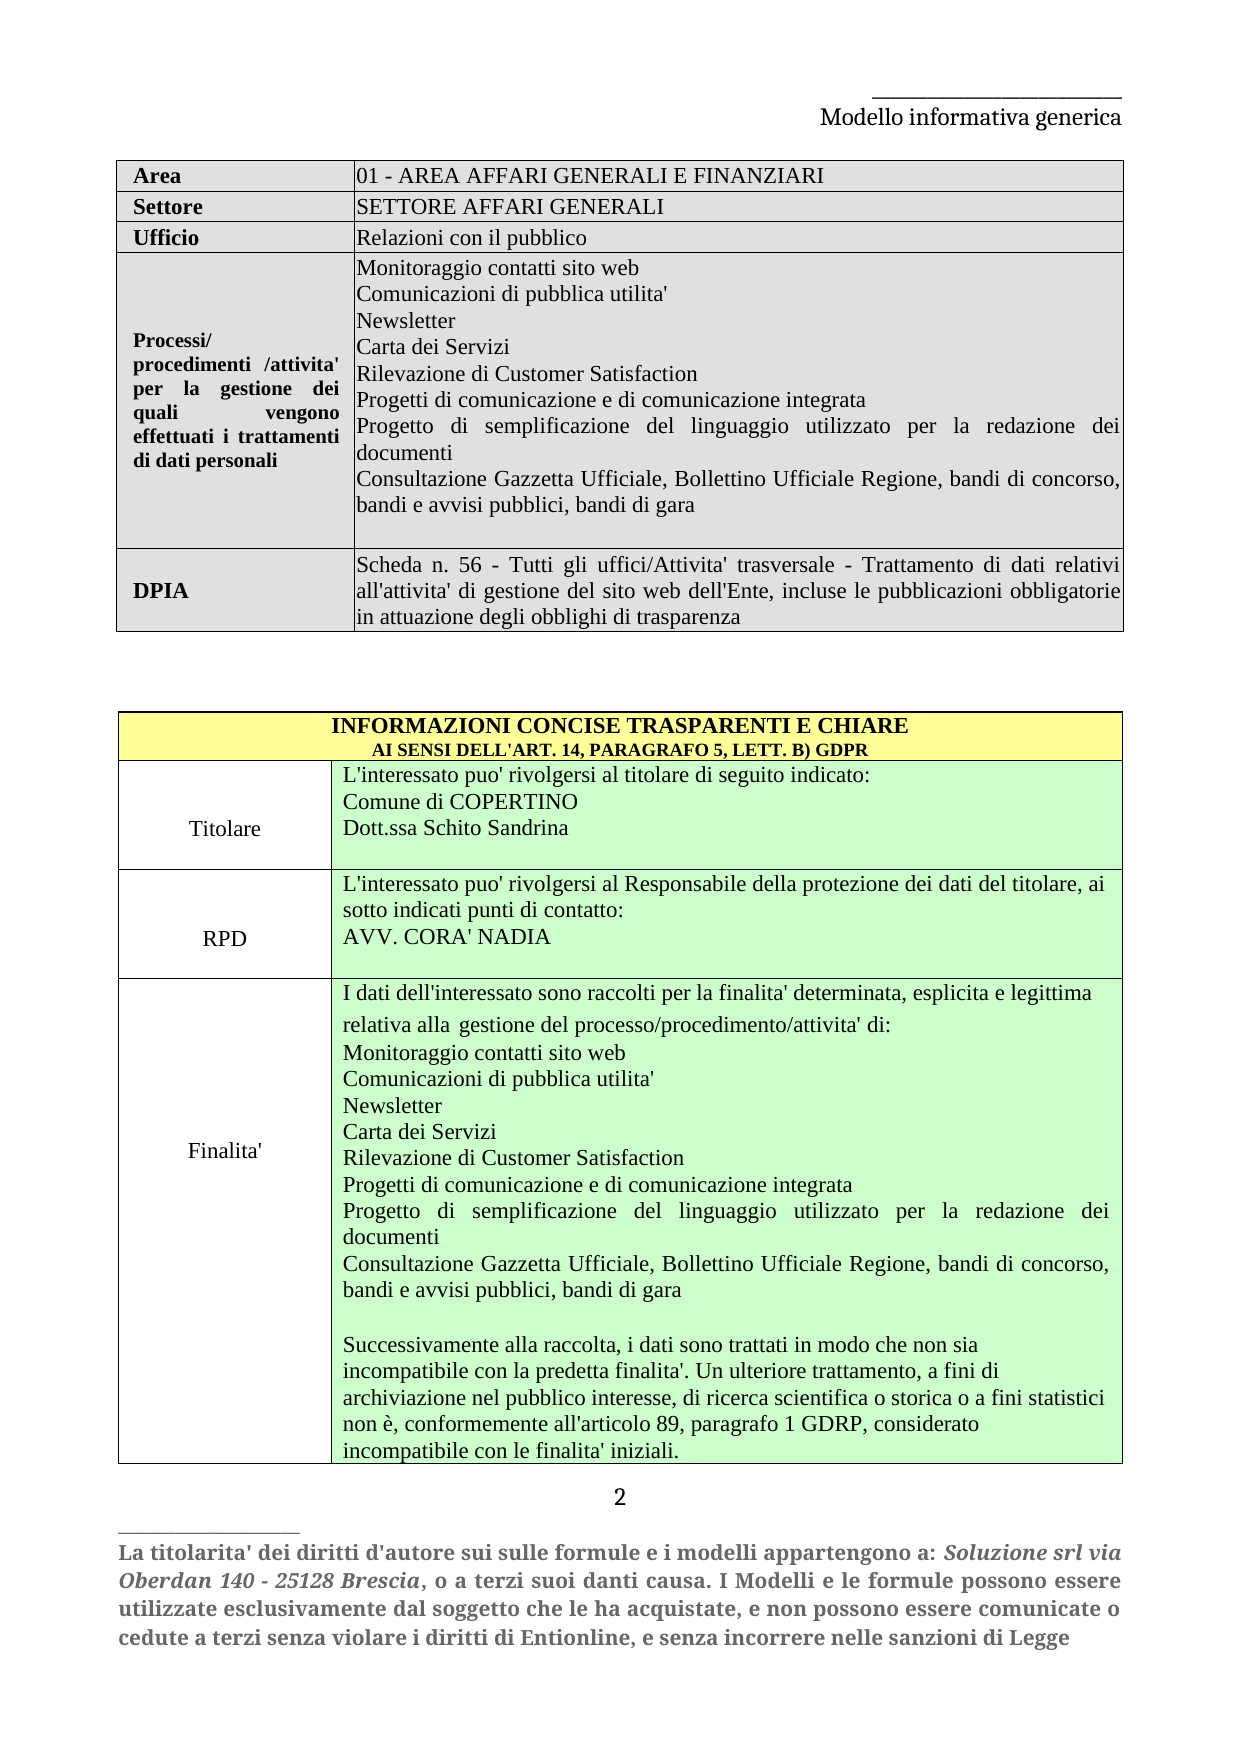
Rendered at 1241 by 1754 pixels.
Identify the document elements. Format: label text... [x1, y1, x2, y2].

table_cell Relazioni con il pubblico [355, 222, 1123, 252]
table_header 01 - AREA AFFARI GENERALI E FINANZIARI [355, 161, 1123, 191]
table_cell Settore [117, 192, 354, 221]
table_cell Titolare [119, 761, 331, 869]
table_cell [332, 979, 1122, 1463]
table_cell Processi/procedimenti /attivita' per la gestione dei quali vengono effettuati i trattamenti di dati personali [117, 253, 354, 548]
table_cell Scheda n. 56 - Tutti gli uffici/Attivita' trasversale - Trattamento di dati relativi all'attivita' di gestione del sito web dell'Ente, incluse le pubblicazioni obbligatorie in attuazione degli obblighi di trasparenza [355, 549, 1123, 631]
table_header INFORMAZIONI CONCISE TRASPARENTI E CHIARE AI SENSI DELL'ART. 14, PARAGRAFO 5, LETT. B) GDPR [119, 713, 1122, 760]
table_cell Ufficio [117, 222, 354, 252]
table_cell DPIA [117, 549, 354, 631]
table_cell L'interessato puo' rivolgersi al Responsabile della protezione dei dati del titolare, ai sotto indicati punti di contatto: AVV. CORA' NADIA [332, 870, 1122, 978]
table_cell SETTORE AFFARI GENERALI [355, 192, 1123, 221]
table_header Area [117, 161, 354, 191]
table_cell L'interessato puo' rivolgersi al titolare di seguito indicato: Comune di COPERTINO Dott.ssa Schito Sandrina [332, 761, 1122, 869]
table_cell Monitoraggio contatti sito web Comunicazioni di pubblica utilita' Newsletter Carta dei Servizi Rilevazione di Customer Satisfaction Progetti di comunicazione e di comunicazione integrata Progetto di semplificazione del linguaggio utilizzato per la redazione dei documenti Consultazione Gazzetta Ufficiale, Bollettino Ufficiale Regione, bandi di concorso, bandi e avvisi pubblici, bandi di gara [355, 253, 1123, 548]
table_cell Finalita' [119, 979, 331, 1463]
table_cell RPD [119, 870, 331, 978]
